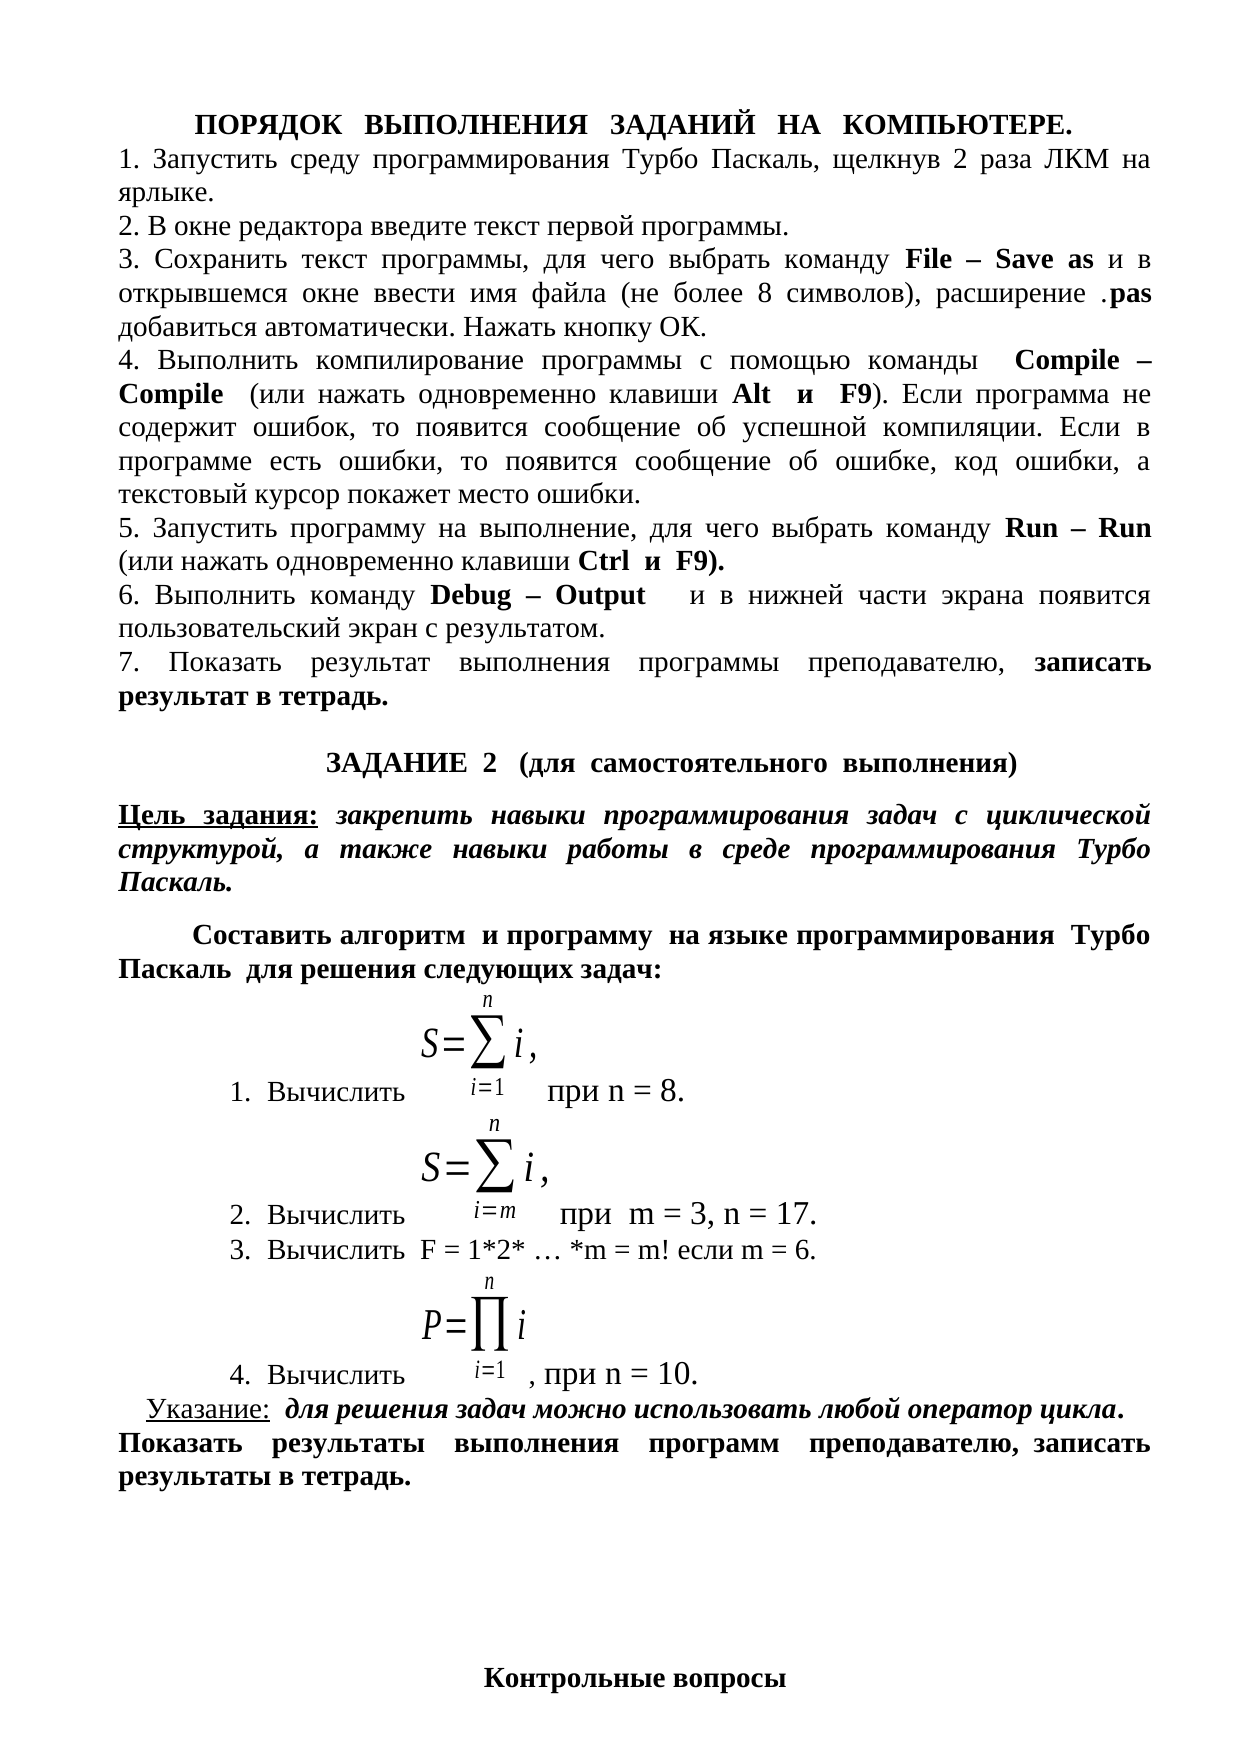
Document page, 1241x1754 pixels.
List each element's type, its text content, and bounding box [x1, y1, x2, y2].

text 3. Сохранить текст программы, для чего выбрать команду File – Save as и в открывшемся окне ввести имя файла (не более 8 символов), расширение .pas добавиться автоматически. Нажать кнопку ОК. [118, 242, 1152, 342]
text Цель задания: закрепить навыки программирования задач с циклической структурой, а также навыки работы в среде программирования Турбо Паскаль. [118, 797, 1152, 898]
text 7. Показать результат выполнения программы преподавателю, записать результат в тетрадь. [118, 644, 1152, 711]
text Контрольные вопросы [118, 1660, 1152, 1693]
list Вычислить F = 1*2* … *m = m! если m = 6. [229, 1232, 1152, 1266]
text Составить алгоритм и программу на языке программирования Турбо Паскаль для решения следующих задач: [118, 917, 1152, 984]
list Вычислить при n = 8. [229, 984, 1152, 1108]
text Указание: для решения задач можно использовать любой оператор цикла. [118, 1391, 1152, 1425]
text ПОРЯДОК ВЫПОЛНЕНИЯ ЗАДАНИЙ НА КОМПЬЮТЕРЕ. [118, 107, 1152, 141]
text 4. Выполнить компилирование программы с помощью команды Compile – Compile (или нажать одновременно клавиши Alt и F9). Если программа не содержит ошибок, то появится сообщение об успешной компиляции. Если в программе есть ошибки, то появится сообщение об ошибке, код ошибки, а текстовый курсор покажет место ошибки. [118, 342, 1152, 510]
text 1. Запустить среду программирования Турбо Паскаль, щелкнув 2 раза ЛКМ на ярлыке. [118, 141, 1152, 208]
list Вычислить , при n = 10. [229, 1266, 1152, 1391]
subtitle ЗАДАНИЕ 2 (для самостоятельного выполнения) [118, 745, 1152, 778]
text 6. Выполнить команду Debug – Output и в нижней части экрана появится пользовательский экран с результатом. [118, 577, 1152, 644]
list Вычислить при m = 3, n = 17. [229, 1108, 1152, 1232]
text 2. В окне редактора введите текст первой программы. [118, 208, 1152, 242]
text Показать результаты выполнения программ преподавателю, записать результаты в тетрадь. [118, 1425, 1152, 1492]
text 5. Запустить программу на выполнение, для чего выбрать команду Run – Run (или нажать одновременно клавиши Ctrl и F9). [118, 510, 1152, 577]
